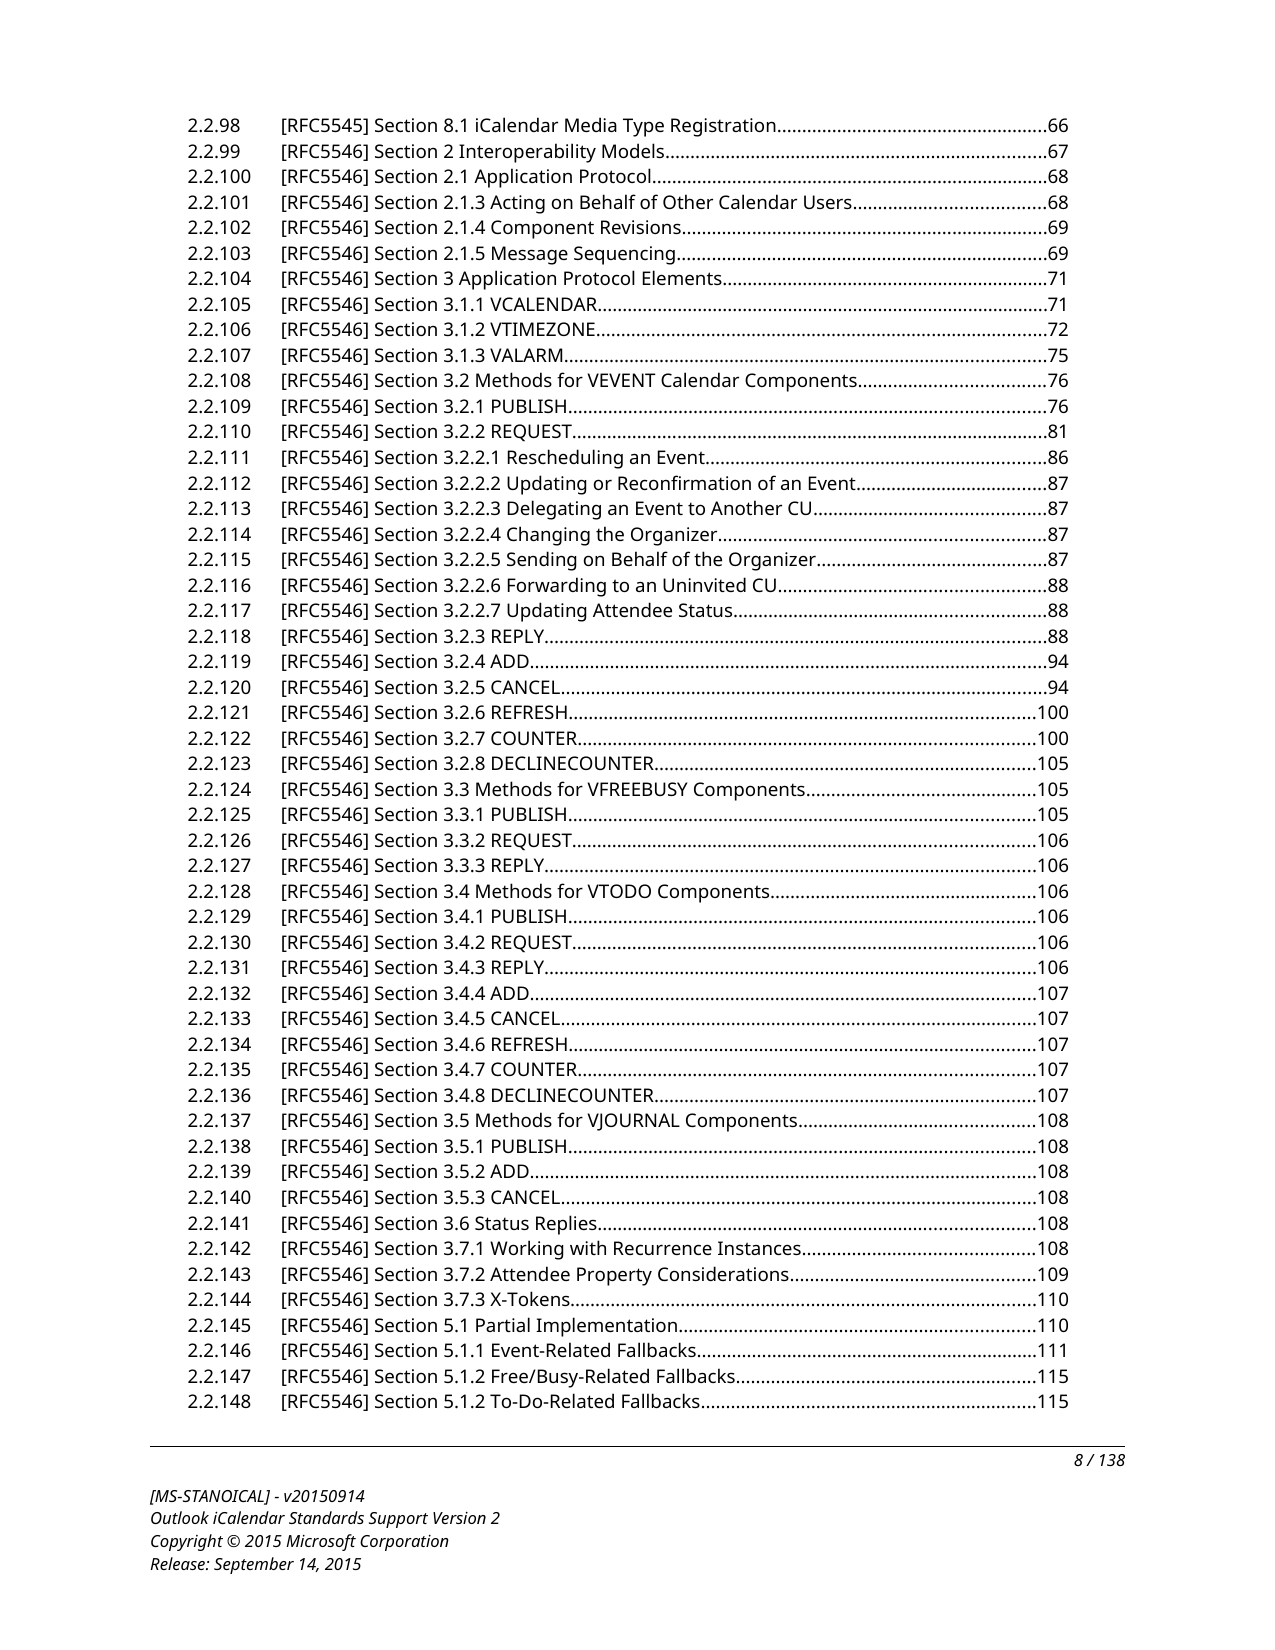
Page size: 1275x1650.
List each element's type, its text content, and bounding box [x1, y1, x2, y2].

text 2.2.106 [RFC5546] Section 3.1.2 VTIMEZONE 72 [187, 317, 1078, 342]
text 2.2.103 [RFC5546] Section 2.1.5 Message Sequencing 69 [187, 240, 1078, 266]
text 2.2.118 [RFC5546] Section 3.2.3 REPLY 88 [187, 623, 1078, 648]
text 2.2.141 [RFC5546] Section 3.6 Status Replies 108 [187, 1210, 1078, 1235]
text 2.2.134 [RFC5546] Section 3.4.6 REFRESH 107 [187, 1031, 1078, 1057]
text 2.2.98 [RFC5545] Section 8.1 iCalendar Media Type Registration 66 [187, 112, 1078, 138]
text 2.2.130 [RFC5546] Section 3.4.2 REQUEST 106 [187, 929, 1078, 955]
text 2.2.140 [RFC5546] Section 3.5.3 CANCEL 108 [187, 1184, 1078, 1210]
text 2.2.112 [RFC5546] Section 3.2.2.2 Updating or Reconfirmation of an Event 87 [187, 470, 1078, 495]
text 2.2.107 [RFC5546] Section 3.1.3 VALARM 75 [187, 342, 1078, 368]
text 2.2.138 [RFC5546] Section 3.5.1 PUBLISH 108 [187, 1133, 1078, 1159]
text 2.2.111 [RFC5546] Section 3.2.2.1 Rescheduling an Event 86 [187, 444, 1078, 470]
text 2.2.109 [RFC5546] Section 3.2.1 PUBLISH 76 [187, 393, 1078, 419]
text 2.2.125 [RFC5546] Section 3.3.1 PUBLISH 105 [187, 802, 1078, 827]
text 2.2.146 [RFC5546] Section 5.1.1 Event-Related Fallbacks 111 [187, 1337, 1078, 1363]
text 2.2.102 [RFC5546] Section 2.1.4 Component Revisions 69 [187, 214, 1078, 240]
text 2.2.129 [RFC5546] Section 3.4.1 PUBLISH 106 [187, 904, 1078, 929]
text 2.2.117 [RFC5546] Section 3.2.2.7 Updating Attendee Status 88 [187, 597, 1078, 623]
text 2.2.99 [RFC5546] Section 2 Interoperability Models 67 [187, 138, 1078, 163]
text 2.2.128 [RFC5546] Section 3.4 Methods for VTODO Components 106 [187, 878, 1078, 904]
text 2.2.148 [RFC5546] Section 5.1.2 To-Do-Related Fallbacks 115 [187, 1388, 1078, 1414]
text 2.2.105 [RFC5546] Section 3.1.1 VCALENDAR 71 [187, 291, 1078, 317]
text 2.2.120 [RFC5546] Section 3.2.5 CANCEL 94 [187, 674, 1078, 699]
text 2.2.135 [RFC5546] Section 3.4.7 COUNTER 107 [187, 1057, 1078, 1082]
text 2.2.133 [RFC5546] Section 3.4.5 CANCEL 107 [187, 1006, 1078, 1031]
text 2.2.123 [RFC5546] Section 3.2.8 DECLINECOUNTER 105 [187, 751, 1078, 776]
text 2.2.113 [RFC5546] Section 3.2.2.3 Delegating an Event to Another CU 87 [187, 495, 1078, 521]
text 2.2.145 [RFC5546] Section 5.1 Partial Implementation 110 [187, 1312, 1078, 1337]
text 2.2.137 [RFC5546] Section 3.5 Methods for VJOURNAL Components 108 [187, 1108, 1078, 1133]
text 2.2.108 [RFC5546] Section 3.2 Methods for VEVENT Calendar Components 76 [187, 368, 1078, 393]
text 2.2.127 [RFC5546] Section 3.3.3 REPLY 106 [187, 853, 1078, 878]
text 2.2.114 [RFC5546] Section 3.2.2.4 Changing the Organizer 87 [187, 521, 1078, 546]
text 2.2.144 [RFC5546] Section 3.7.3 X-Tokens 110 [187, 1286, 1078, 1312]
text 2.2.131 [RFC5546] Section 3.4.3 REPLY 106 [187, 955, 1078, 980]
text 2.2.115 [RFC5546] Section 3.2.2.5 Sending on Behalf of the Organizer 87 [187, 546, 1078, 572]
text 2.2.132 [RFC5546] Section 3.4.4 ADD 107 [187, 980, 1078, 1006]
text 2.2.121 [RFC5546] Section 3.2.6 REFRESH 100 [187, 699, 1078, 725]
text 2.2.143 [RFC5546] Section 3.7.2 Attendee Property Considerations 109 [187, 1261, 1078, 1286]
text 2.2.100 [RFC5546] Section 2.1 Application Protocol 68 [187, 163, 1078, 189]
text 2.2.104 [RFC5546] Section 3 Application Protocol Elements 71 [187, 266, 1078, 291]
text 2.2.119 [RFC5546] Section 3.2.4 ADD 94 [187, 648, 1078, 674]
text 2.2.136 [RFC5546] Section 3.4.8 DECLINECOUNTER 107 [187, 1082, 1078, 1108]
text 2.2.116 [RFC5546] Section 3.2.2.6 Forwarding to an Uninvited CU 88 [187, 572, 1078, 597]
text 2.2.139 [RFC5546] Section 3.5.2 ADD 108 [187, 1159, 1078, 1184]
text 2.2.124 [RFC5546] Section 3.3 Methods for VFREEBUSY Components 105 [187, 776, 1078, 802]
text 2.2.101 [RFC5546] Section 2.1.3 Acting on Behalf of Other Calendar Users 68 [187, 189, 1078, 214]
text 2.2.126 [RFC5546] Section 3.3.2 REQUEST 106 [187, 827, 1078, 853]
text 2.2.122 [RFC5546] Section 3.2.7 COUNTER 100 [187, 725, 1078, 751]
text 2.2.147 [RFC5546] Section 5.1.2 Free/Busy-Related Fallbacks 115 [187, 1363, 1078, 1388]
text 2.2.142 [RFC5546] Section 3.7.1 Working with Recurrence Instances 108 [187, 1235, 1078, 1261]
text 2.2.110 [RFC5546] Section 3.2.2 REQUEST 81 [187, 419, 1078, 444]
